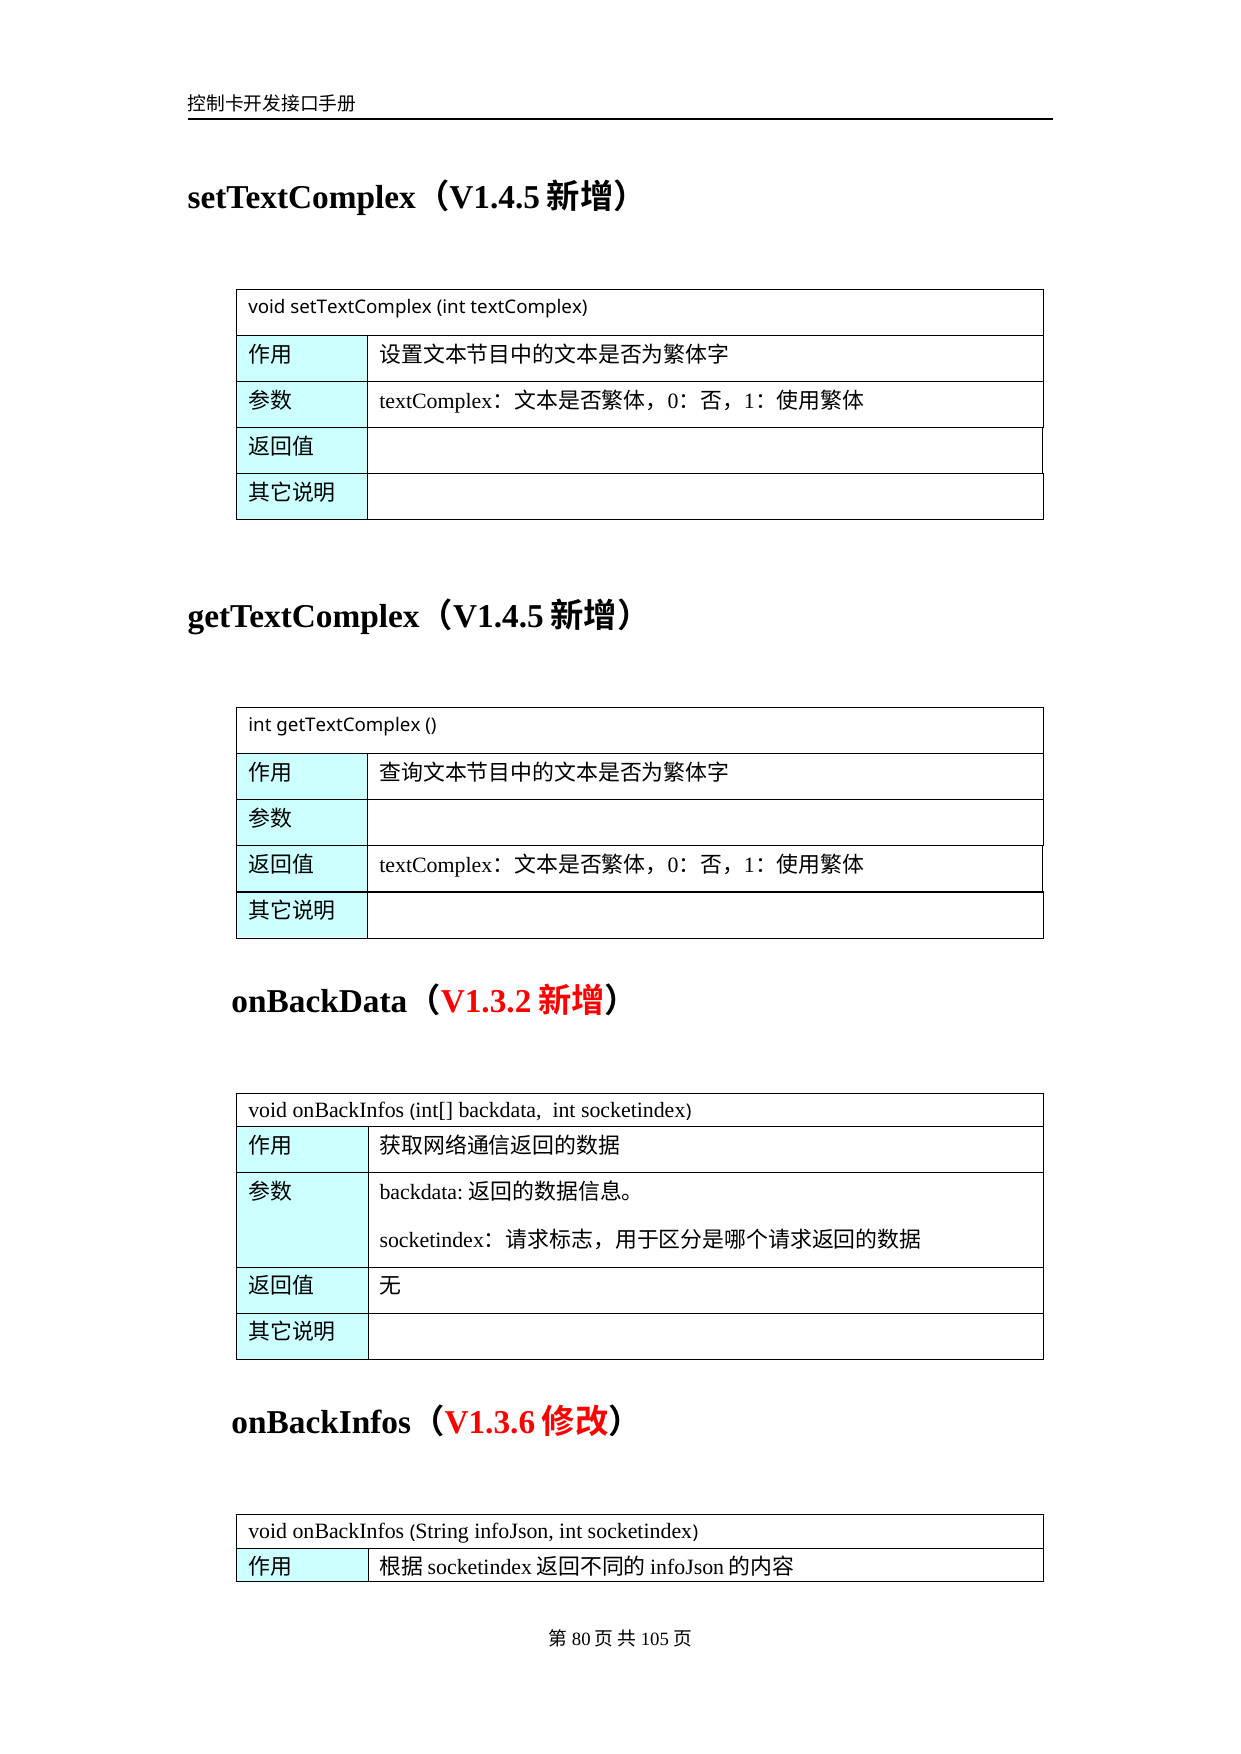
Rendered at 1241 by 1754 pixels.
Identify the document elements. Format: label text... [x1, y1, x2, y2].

table_header int getTextComplex () [237, 708, 1043, 753]
subtitle onBackData（V1.3.2新增） [187, 966, 1053, 1031]
table_cell backdata: 返回的数据信息。 socketindex：请求标志，用于区分是哪个请求返回的数据 [369, 1173, 1043, 1267]
table_cell 返回值 [237, 428, 367, 473]
table_cell [369, 1314, 1043, 1359]
table_cell [368, 474, 1043, 519]
table_cell 作用 [237, 1549, 368, 1581]
table_cell 查询文本节目中的文本是否为繁体字 [368, 754, 1043, 799]
table_cell 返回值 [237, 1268, 368, 1313]
table_cell 设置文本节目中的文本是否为繁体字 [368, 336, 1043, 381]
subtitle onBackInfos（V1.3.6修改） [187, 1387, 1053, 1452]
table_header void onBackInfos (int[] backdata, int socketindex) [237, 1094, 1043, 1126]
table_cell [369, 1549, 1043, 1581]
table_cell textComplex：文本是否繁体，0：否，1：使用繁体 [368, 382, 1043, 427]
table_cell [368, 428, 1042, 473]
table_cell 获取网络通信返回的数据 [369, 1127, 1043, 1172]
table_header void onBackInfos (String infoJson, int socketindex) [237, 1515, 1043, 1548]
table_cell 其它说明 [237, 1314, 368, 1359]
table_cell [368, 893, 1043, 937]
table_cell 其它说明 [237, 893, 367, 937]
table_cell 作用 [237, 1127, 368, 1172]
table_header void setTextComplex (int textComplex) [237, 290, 1043, 335]
table_cell 无 [369, 1268, 1043, 1313]
table_cell textComplex：文本是否繁体，0：否，1：使用繁体 [368, 846, 1042, 891]
table_cell 参数 [237, 382, 367, 427]
table_cell 作用 [237, 754, 367, 799]
subtitle getTextComplex（V1.4.5新增） [187, 580, 1053, 645]
table_cell 参数 [237, 1173, 368, 1267]
table_cell 其它说明 [237, 474, 367, 519]
subtitle setTextComplex（V1.4.5新增） [187, 162, 1053, 227]
table_cell [368, 800, 1043, 845]
table_cell 参数 [237, 800, 367, 845]
table_cell 返回值 [237, 846, 367, 891]
table_cell 作用 [237, 336, 367, 381]
